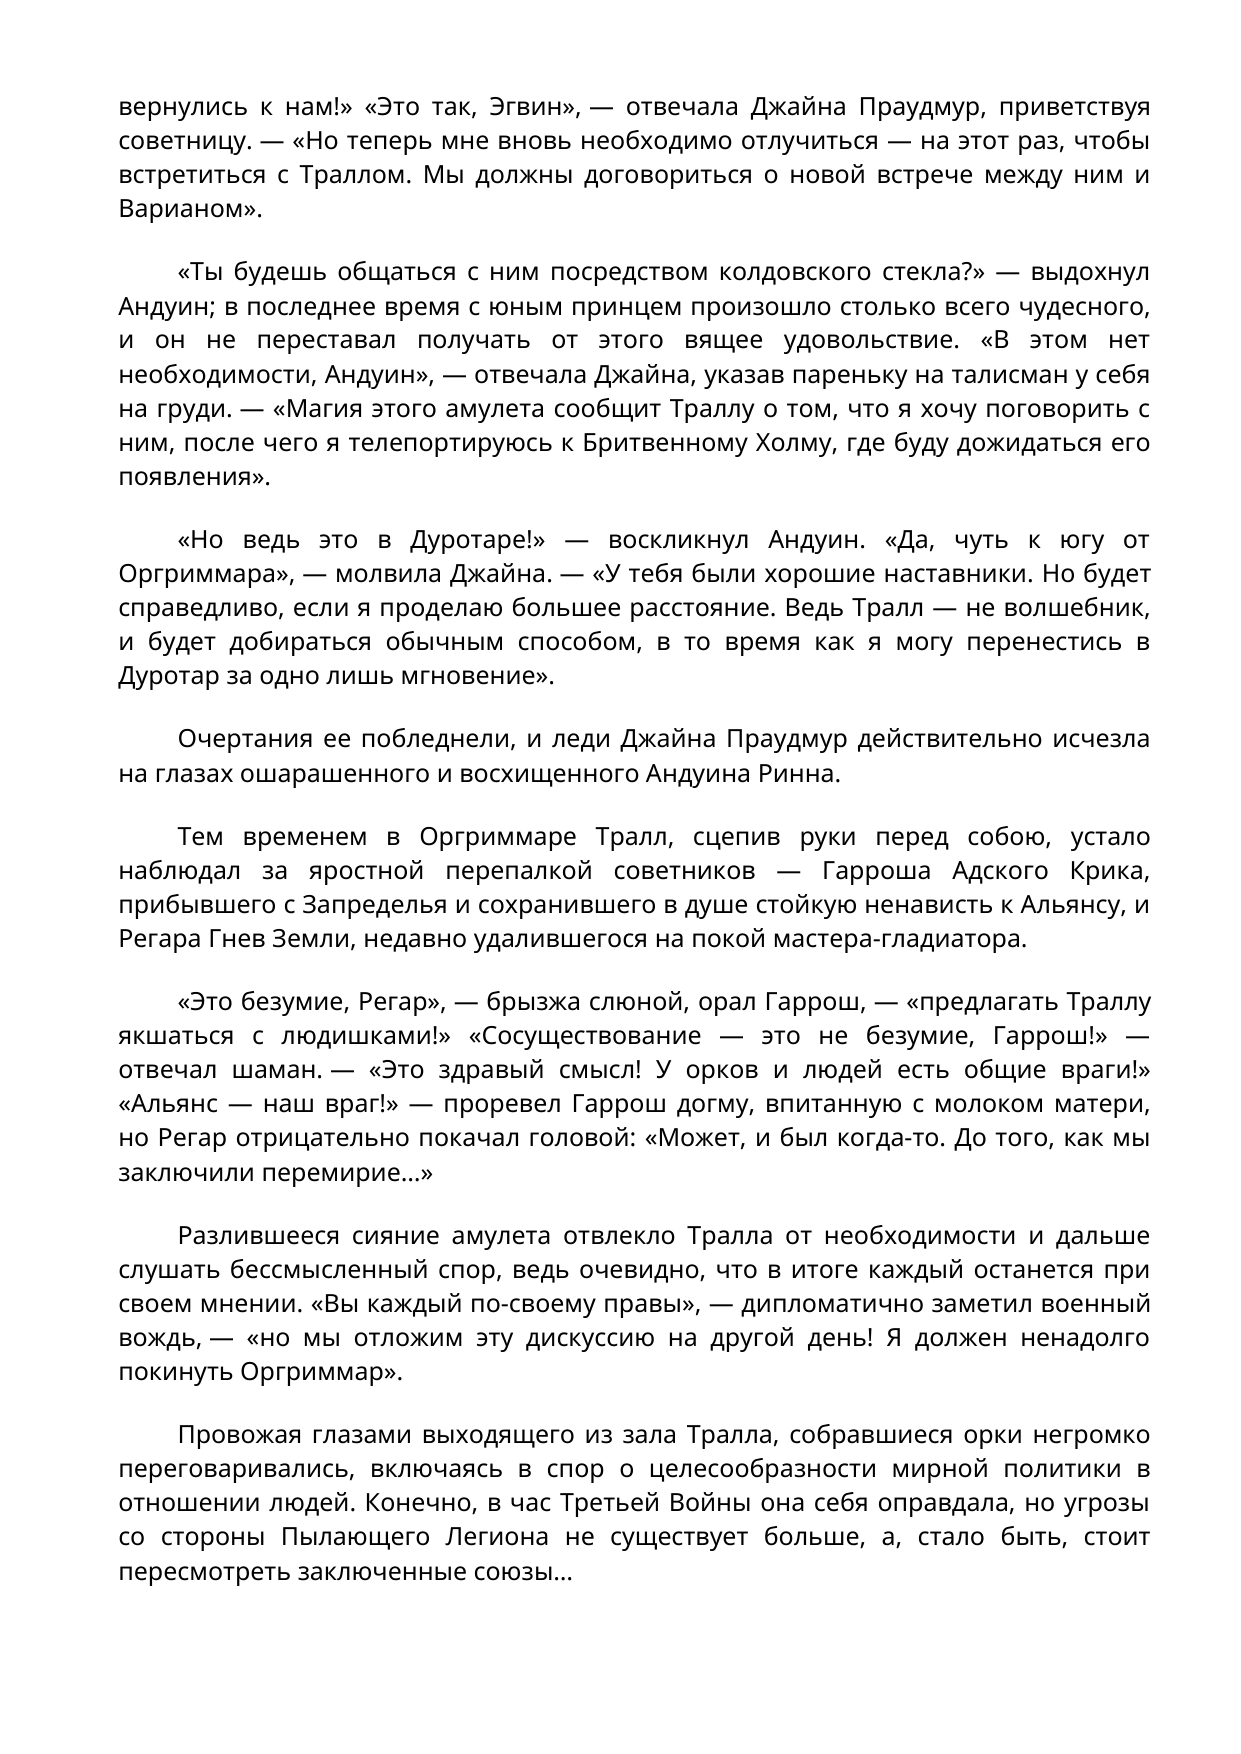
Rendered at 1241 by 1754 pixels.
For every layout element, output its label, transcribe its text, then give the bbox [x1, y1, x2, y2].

text «Это безумие, Регар», — брызжа слюной, орал Гаррош, — «предлагать Траллу якшаться с людишками!» «Сосуществование — это не безумие, Гаррош!» — отвечал шаман. — «Это здравый смысл! У орков и людей есть общие враги!» «Альянс — наш враг!» — проревел Гаррош догму, впитанную с молоком матери, но Регар отрицательно покачал головой: «Может, и был когда-то. До того, как мы заключили перемирие…» [118, 984, 1152, 1188]
text Тем временем в Оргриммаре Тралл, сцепив руки перед собою, устало наблюдал за яростной перепалкой советников — Гарроша Адского Крика, прибывшего с Запределья и сохранившего в душе стойкую ненависть к Альянсу, и Регара Гнев Земли, недавно удалившегося на покой мастера-гладиатора. [118, 818, 1152, 955]
text «Ты будешь общаться с ним посредством колдовского стекла?» — выдохнул Андуин; в последнее время с юным принцем произошло столько всего чудесного, и он не переставал получать от этого вящее удовольствие. «В этом нет необходимости, Андуин», — отвечала Джайна, указав пареньку на талисман у себя на груди. — «Магия этого амулета сообщит Траллу о том, что я хочу поговорить с ним, после чего я телепортируюсь к Бритвенному Холму, где буду дожидаться его появления». [118, 254, 1152, 492]
text Очертания ее побледнели, и леди Джайна Праудмур действительно исчезла на глазах ошарашенного и восхищенного Андуина Ринна. [118, 721, 1152, 789]
text Провожая глазами выходящего из зала Тралла, собравшиеся орки негромко переговаривались, включаясь в спор о целесообразности мирной политики в отношении людей. Конечно, в час Третьей Войны она себя оправдала, но угрозы со стороны Пылающего Легиона не существует больше, а, стало быть, стоит пересмотреть заключенные союзы… [118, 1417, 1152, 1587]
text Разлившееся сияние амулета отвлекло Тралла от необходимости и дальше слушать бессмысленный спор, ведь очевидно, что в итоге каждый останется при своем мнении. «Вы каждый по-своему правы», — дипломатично заметил военный вождь, — «но мы отложим эту дискуссию на другой день! Я должен ненадолго покинуть Оргриммар». [118, 1217, 1152, 1388]
text «Но ведь это в Дуротаре!» — воскликнул Андуин. «Да, чуть к югу от Оргриммара», — молвила Джайна. — «У тебя были хорошие наставники. Но будет справедливо, если я проделаю большее расстояние. Ведь Тралл — не волшебник, и будет добираться обычным способом, в то время как я могу перенестись в Дуротар за одно лишь мгновение». [118, 522, 1152, 692]
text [118, 89, 1152, 225]
